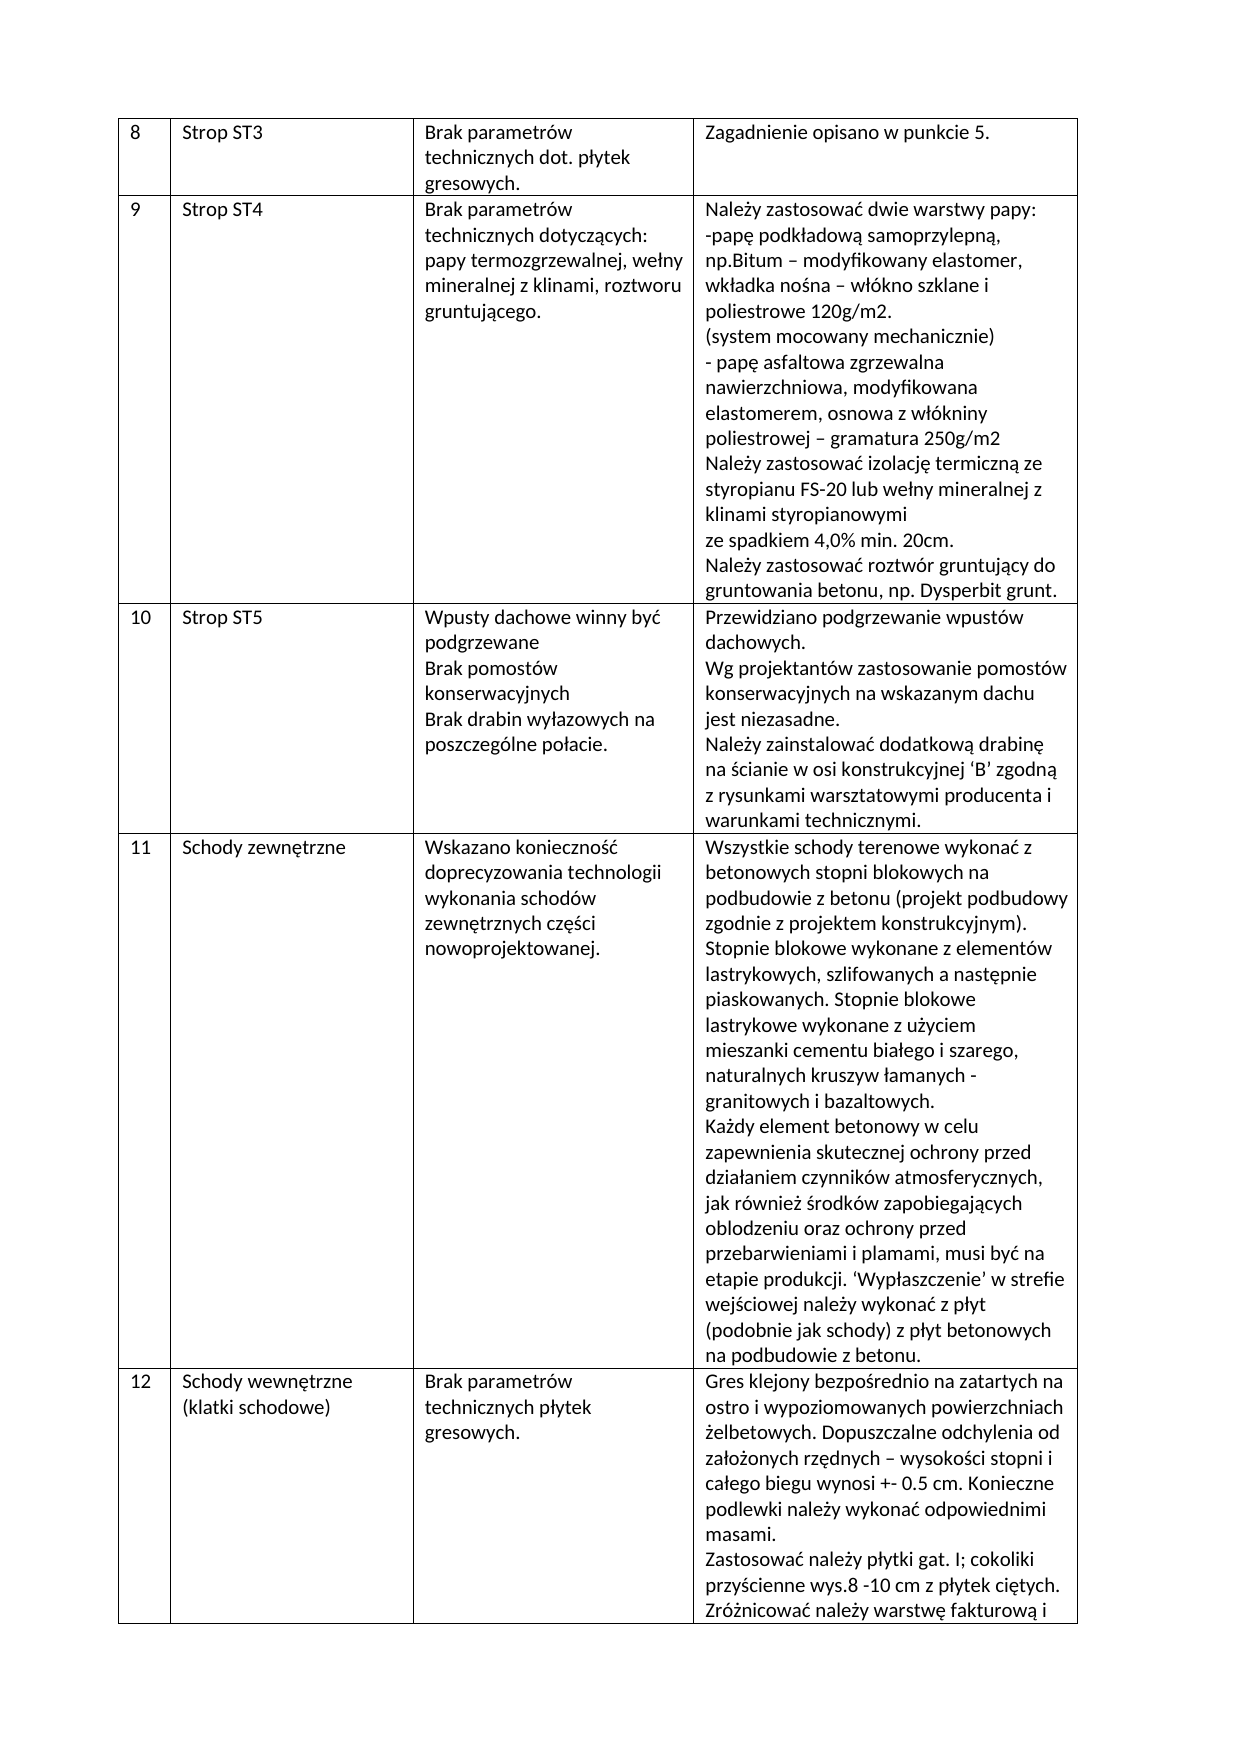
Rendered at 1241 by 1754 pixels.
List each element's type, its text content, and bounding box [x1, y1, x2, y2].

table_cell Strop ST5 [171, 604, 413, 833]
table_cell Strop ST4 [171, 196, 413, 603]
table_cell 12 [119, 1369, 170, 1623]
table_cell Wpusty dachowe winny być podgrzewane Brak pomostów konserwacyjnych Brak drabin wyłazowych na poszczególne połacie. [414, 604, 693, 833]
table_cell Brak parametrów technicznych płytek gresowych. [414, 1369, 693, 1623]
table_cell 11 [119, 834, 170, 1368]
table_cell 10 [119, 604, 170, 833]
table_cell Brak parametrów technicznych dotyczących: papy termozgrzewalnej, wełny mineralnej z klinami, roztworu gruntującego. [414, 196, 693, 603]
table_cell Schody zewnętrzne [171, 834, 413, 1368]
table_cell Wskazano konieczność doprecyzowania technologii wykonania schodów zewnętrznych części nowoprojektowanej. [414, 834, 693, 1368]
table_cell Należy zastosować dwie warstwy papy: -papę podkładową samoprzylepną, np.Bitum – modyfikowany elastomer, wkładka nośna – włókno szklane i poliestrowe 120g/m2. (system mocowany mechanicznie) - papę asfaltowa zgrzewalna nawierzchniowa, modyfikowana elastomerem, osnowa z włókniny poliestrowej – gramatura 250g/m2 Należy zastosować izolację termiczną ze styropianu FS-20 lub wełny mineralnej z klinami styropianowymi ze spadkiem 4,0% min. 20cm. Należy zastosować roztwór gruntujący do gruntowania betonu, np. Dysperbit grunt. [694, 196, 1077, 603]
table_cell 8 [119, 119, 170, 195]
table_cell Przewidziano podgrzewanie wpustów dachowych. Wg projektantów zastosowanie pomostów konserwacyjnych na wskazanym dachu jest niezasadne. Należy zainstalować dodatkową drabinę na ścianie w osi konstrukcyjnej ‘B’ zgodną z rysunkami warsztatowymi producenta i warunkami technicznymi. [694, 604, 1077, 833]
table_cell Brak parametrów technicznych dot. płytek gresowych. [414, 119, 693, 195]
table_cell Zagadnienie opisano w punkcie 5. [694, 119, 1077, 195]
table_cell 9 [119, 196, 170, 603]
table_cell Strop ST3 [171, 119, 413, 195]
table_cell Wszystkie schody terenowe wykonać z betonowych stopni blokowych na podbudowie z betonu (projekt podbudowy zgodnie z projektem konstrukcyjnym). Stopnie blokowe wykonane z elementów lastrykowych, szlifowanych a następnie piaskowanych. Stopnie blokowe lastrykowe wykonane z użyciem mieszanki cementu białego i szarego, naturalnych kruszyw łamanych - granitowych i bazaltowych. Każdy element betonowy w celu zapewnienia skutecznej ochrony przed działaniem czynników atmosferycznych, jak również środków zapobiegających oblodzeniu oraz ochrony przed przebarwieniami i plamami, musi być na etapie produkcji. ‘Wypłaszczenie’ w strefie wejściowej należy wykonać z płyt (podobnie jak schody) z płyt betonowych na podbudowie z betonu. [694, 834, 1077, 1368]
table_cell Schody wewnętrzne (klatki schodowe) [171, 1369, 413, 1623]
